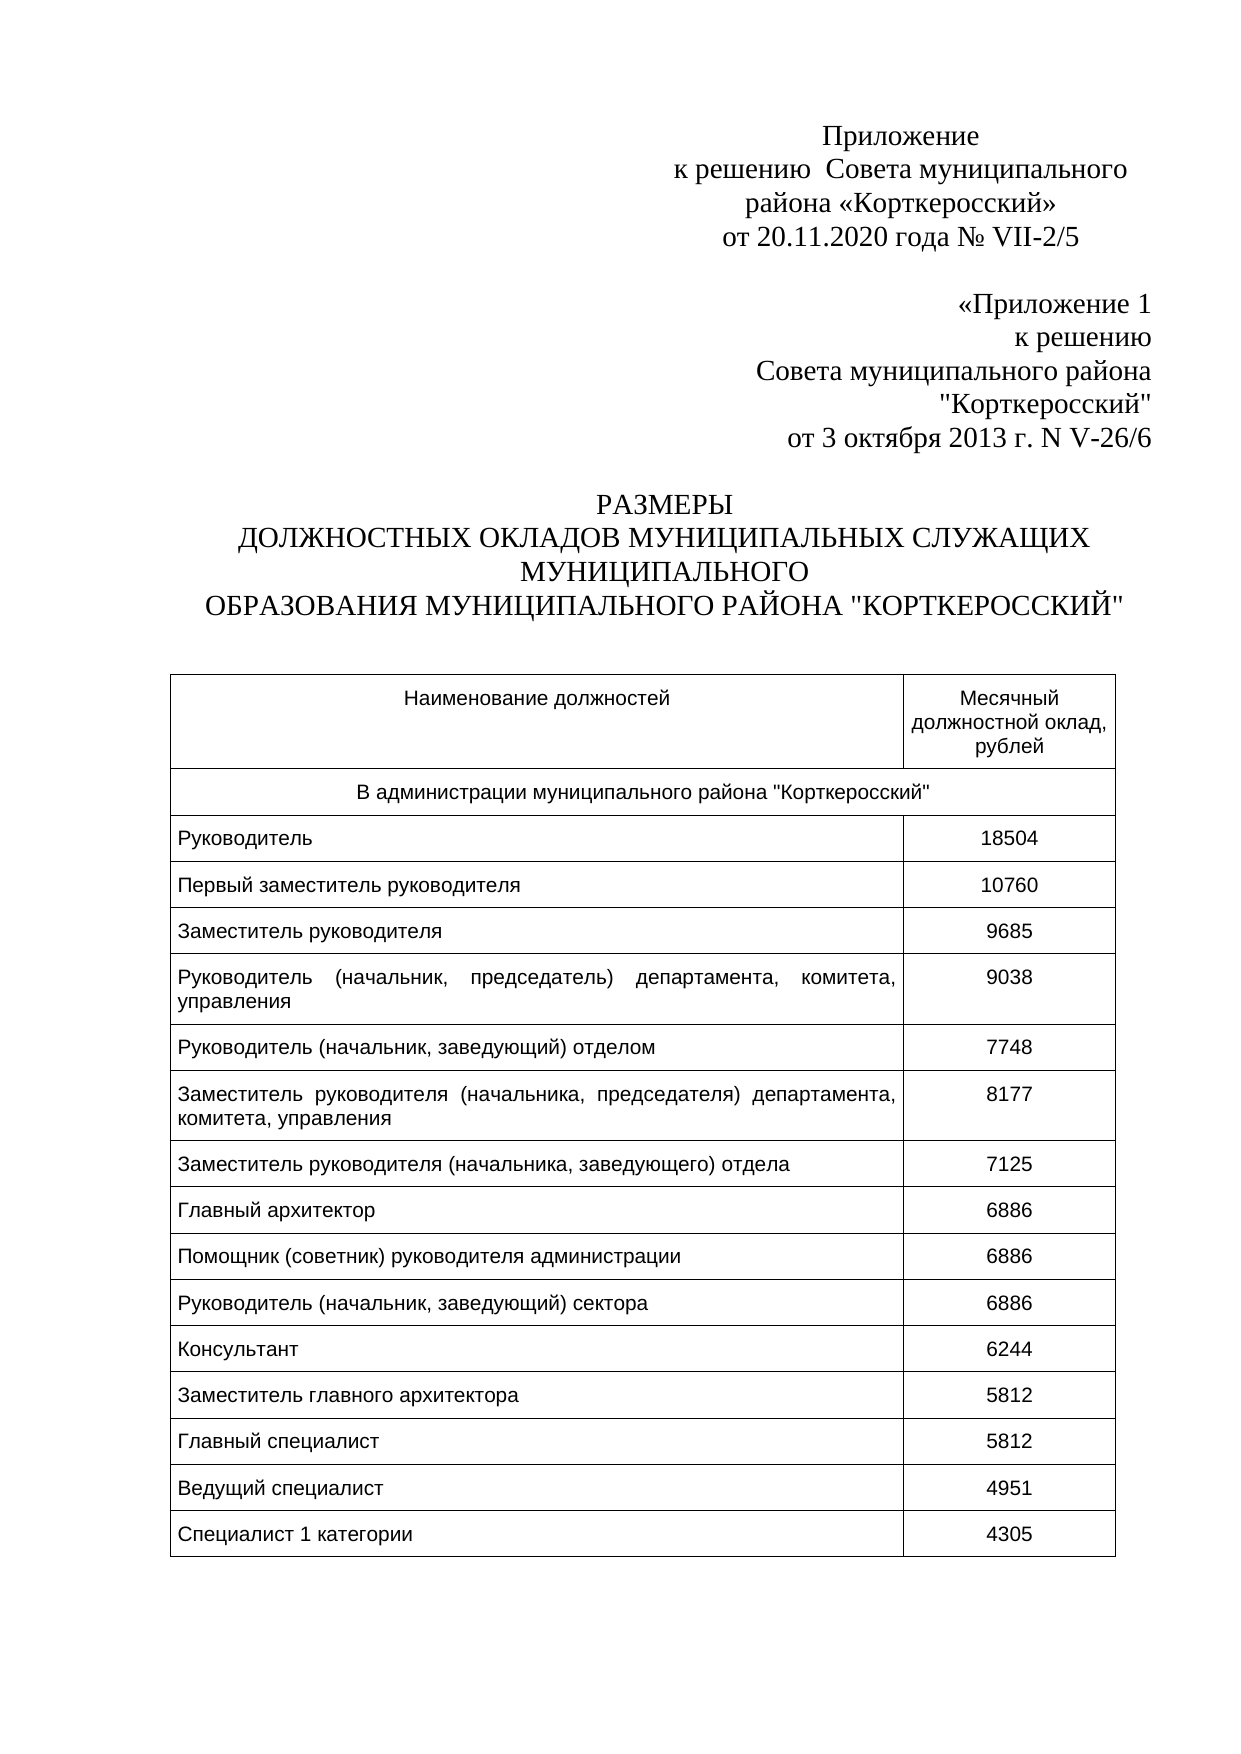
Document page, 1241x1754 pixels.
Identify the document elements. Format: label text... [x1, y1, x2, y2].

table_cell 6886 [904, 1234, 1115, 1279]
table_header Месячный должностной оклад, рублей [904, 675, 1115, 768]
text Совета муниципального района [177, 353, 1152, 386]
text от 3 октября 2013 г. N V-26/6 [177, 420, 1152, 453]
table_cell Ведущий специалист [171, 1465, 903, 1510]
table_cell Главный архитектор [171, 1187, 903, 1232]
table_cell 6886 [904, 1187, 1115, 1232]
table_cell 4951 [904, 1465, 1115, 1510]
table_cell 7748 [904, 1025, 1115, 1070]
text к решению Совета муниципального [650, 152, 1152, 185]
text района «Корткеросский» [650, 185, 1152, 219]
table_cell 9685 [904, 908, 1115, 953]
table_cell Главный специалист [171, 1419, 903, 1464]
text "Корткеросский" [177, 386, 1152, 420]
table_cell 18504 [904, 816, 1115, 861]
text ДОЛЖНОСТНЫХ ОКЛАДОВ МУНИЦИПАЛЬНЫХ СЛУЖАЩИХ МУНИЦИПАЛЬНОГО [177, 521, 1152, 588]
text «Приложение 1 [177, 286, 1152, 319]
table_cell Заместитель руководителя (начальника, председателя) департамента, комитета, управления [171, 1071, 903, 1140]
table_cell В администрации муниципального района "Корткеросский" [171, 769, 1115, 814]
table_cell 5812 [904, 1419, 1115, 1464]
table_cell 8177 [904, 1071, 1115, 1140]
table_cell Консультант [171, 1326, 903, 1371]
table_cell 7125 [904, 1141, 1115, 1186]
text Приложение [650, 118, 1152, 152]
table_cell Заместитель руководителя (начальника, заведующего) отдела [171, 1141, 903, 1186]
table_header Наименование должностей [171, 675, 903, 768]
table_cell Руководитель (начальник, заведующий) сектора [171, 1280, 903, 1325]
text от 20.11.2020 года № VII-2/5 [650, 219, 1152, 252]
table_cell 5812 [904, 1372, 1115, 1417]
table_cell Специалист 1 категории [171, 1511, 903, 1556]
table_cell 6244 [904, 1326, 1115, 1371]
text РАЗМЕРЫ [177, 487, 1152, 521]
table_cell Руководитель (начальник, заведующий) отделом [171, 1025, 903, 1070]
table_cell Заместитель главного архитектора [171, 1372, 903, 1417]
table_cell Руководитель (начальник, председатель) департамента, комитета, управления [171, 954, 903, 1023]
text ОБРАЗОВАНИЯ МУНИЦИПАЛЬНОГО РАЙОНА "КОРТКЕРОССКИЙ" [177, 588, 1152, 621]
table_cell 10760 [904, 862, 1115, 907]
table_cell Руководитель [171, 816, 903, 861]
table_cell Заместитель руководителя [171, 908, 903, 953]
text к решению [177, 319, 1152, 353]
table_cell 4305 [904, 1511, 1115, 1556]
table_cell 9038 [904, 954, 1115, 1023]
table_cell 6886 [904, 1280, 1115, 1325]
table_cell Помощник (советник) руководителя администрации [171, 1234, 903, 1279]
table_cell Первый заместитель руководителя [171, 862, 903, 907]
